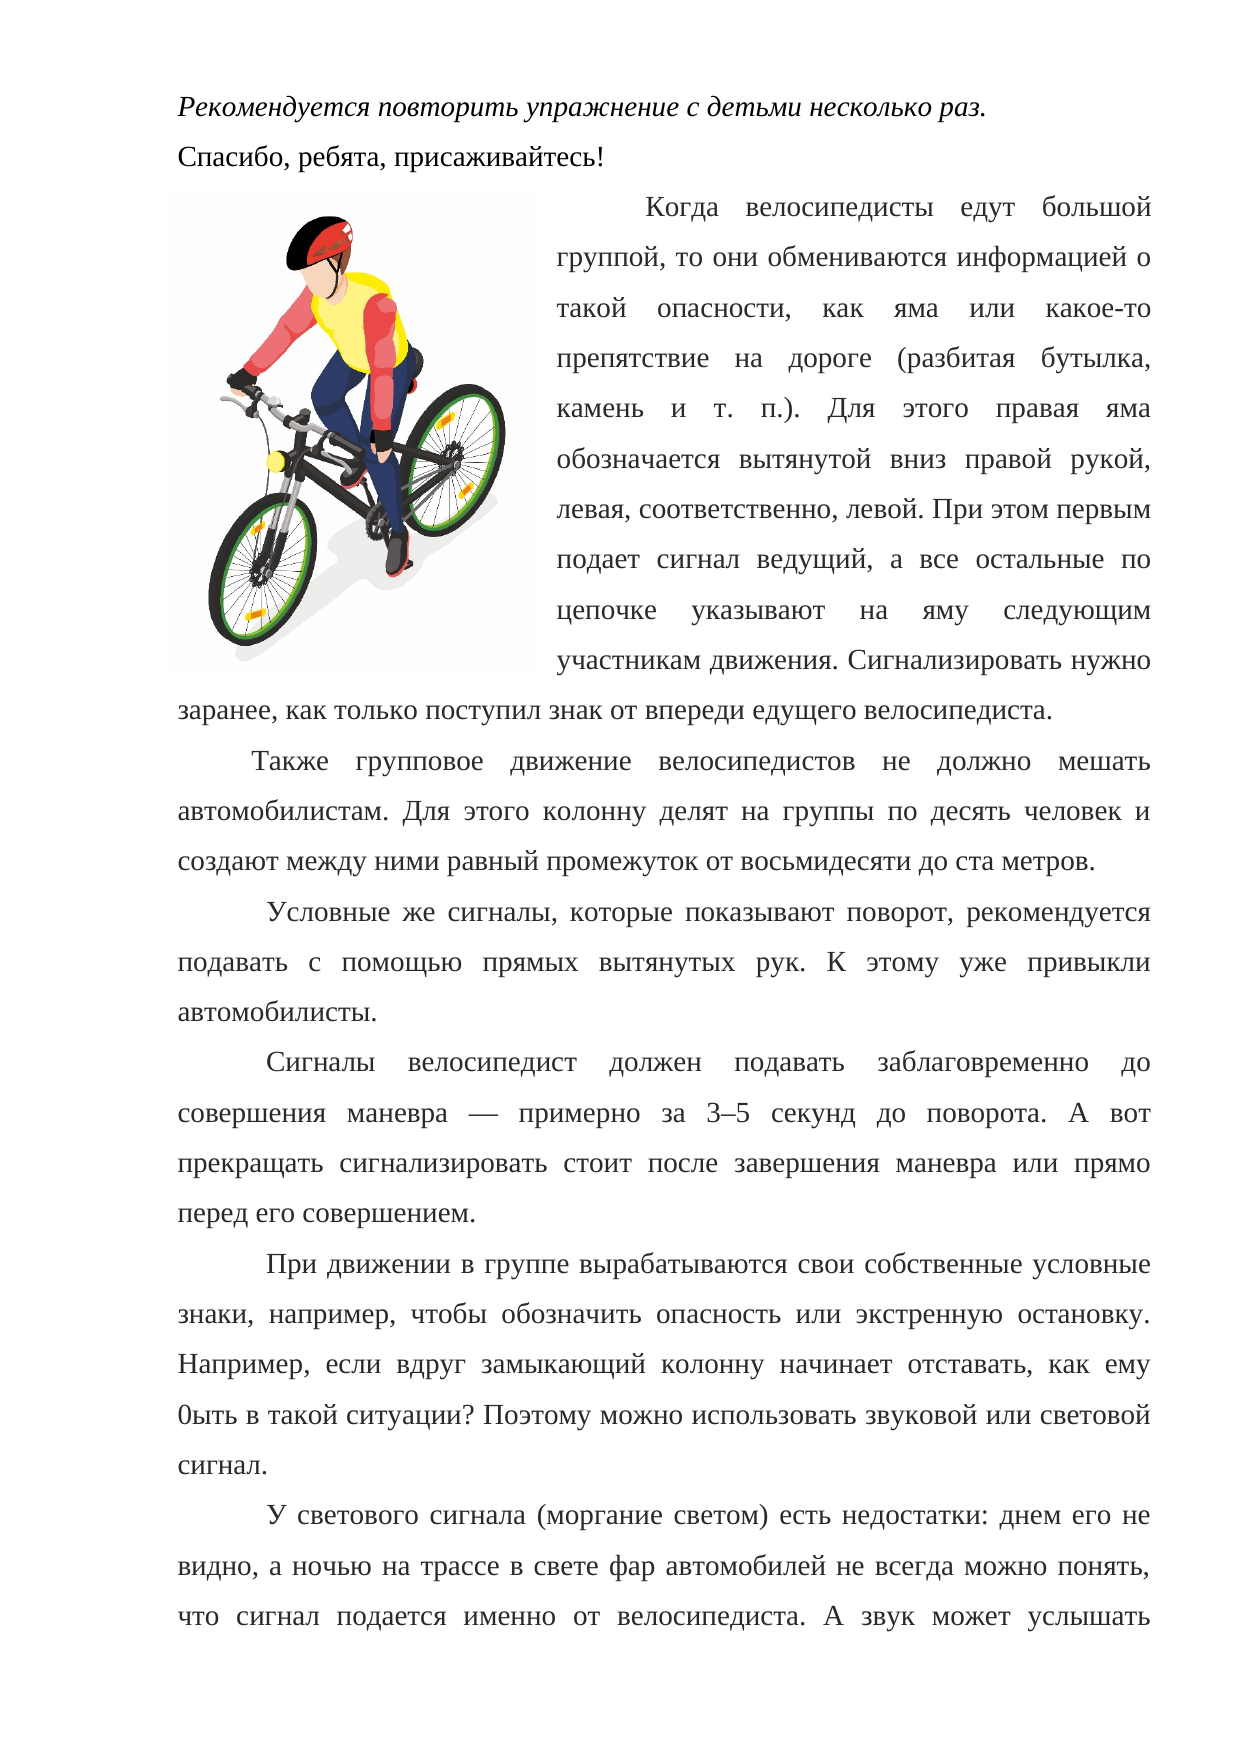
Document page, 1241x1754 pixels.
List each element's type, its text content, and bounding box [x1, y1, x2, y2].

text Сигналы велосипедист должен подавать заблаговременно до совершения маневра — примерно за 3–5 секунд до поворота. А вот прекращать сигнализировать стоит после завершения маневра или прямо перед его совершением. [177, 1044, 1152, 1229]
text Спасибо, ребята, присаживайтесь! [177, 139, 1152, 172]
text Рекомендуется повторить упражнение с детьми несколько раз. [177, 89, 1152, 122]
text Условные же сигналы, которые показывают поворот, рекомендуется подавать с помощью прямых вытянутых рук. К этому уже привыкли автомобилисты. [177, 894, 1152, 1028]
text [177, 1497, 1152, 1632]
picture [170, 189, 538, 674]
text Также групповое движение велосипедистов не должно мешать автомобилистам. Для этого колонну делят на группы по десять человек и создают между ними равный промежуток от восьмидесяти до ста метров. [177, 827, 1152, 877]
text При движении в группе вырабатываются свои собственные условные знаки, например, чтобы обозначить опасность или экстренную остановку. Например, если вдруг замыкающий колонну начинает отставать, как ему 0ыть в такой ситуации? Поэтому можно использовать звуковой или световой сигнал. [177, 1246, 1152, 1481]
text Также групповое движение велосипедистов не должно мешать автомобилистам. Для этого колонну делят на группы по десять человек и создают между ними равный промежуток от восьмидесяти до ста метров. [177, 743, 1152, 793]
